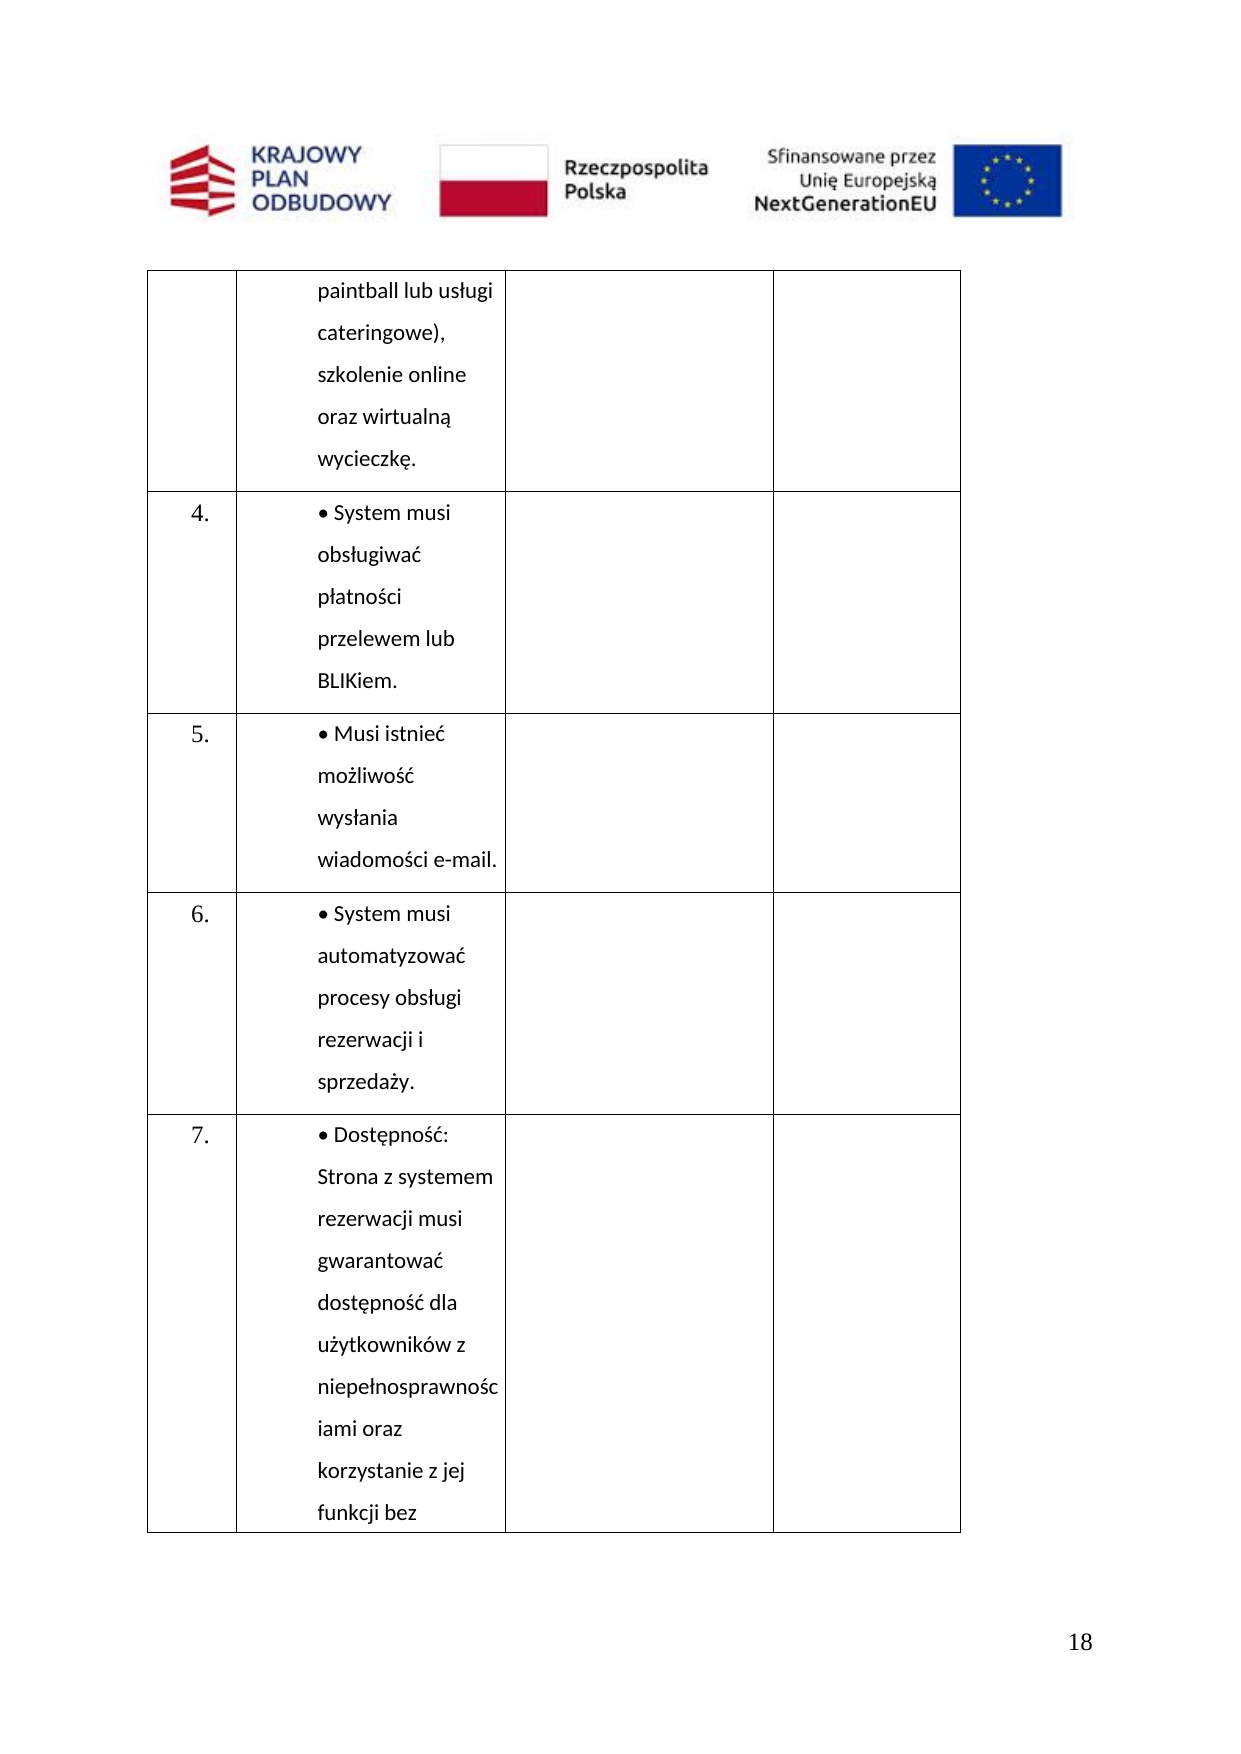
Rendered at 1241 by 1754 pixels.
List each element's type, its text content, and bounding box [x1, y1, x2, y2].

table_cell [774, 492, 960, 713]
table_cell [148, 1115, 236, 1532]
picture [147, 122, 1085, 241]
table_cell [148, 271, 236, 491]
table_cell [774, 1115, 960, 1532]
table_cell [774, 893, 960, 1114]
table_cell [506, 492, 773, 713]
table_cell [506, 893, 773, 1114]
table_cell [148, 893, 236, 1114]
table_cell [506, 1115, 773, 1532]
table_cell [506, 271, 773, 491]
table_cell [506, 714, 773, 892]
table_cell • System musi automatyzować procesy obsługi rezerwacji i sprzedaży. [237, 893, 505, 1114]
table_cell [774, 271, 960, 491]
table_cell • Musi istnieć możliwość wysłania wiadomości e-mail. [237, 714, 505, 892]
table_cell [148, 714, 236, 892]
table_cell [774, 714, 960, 892]
table_cell [148, 492, 236, 713]
table_cell • System musi obsługiwać płatności przelewem lub BLIKiem. [237, 492, 505, 713]
